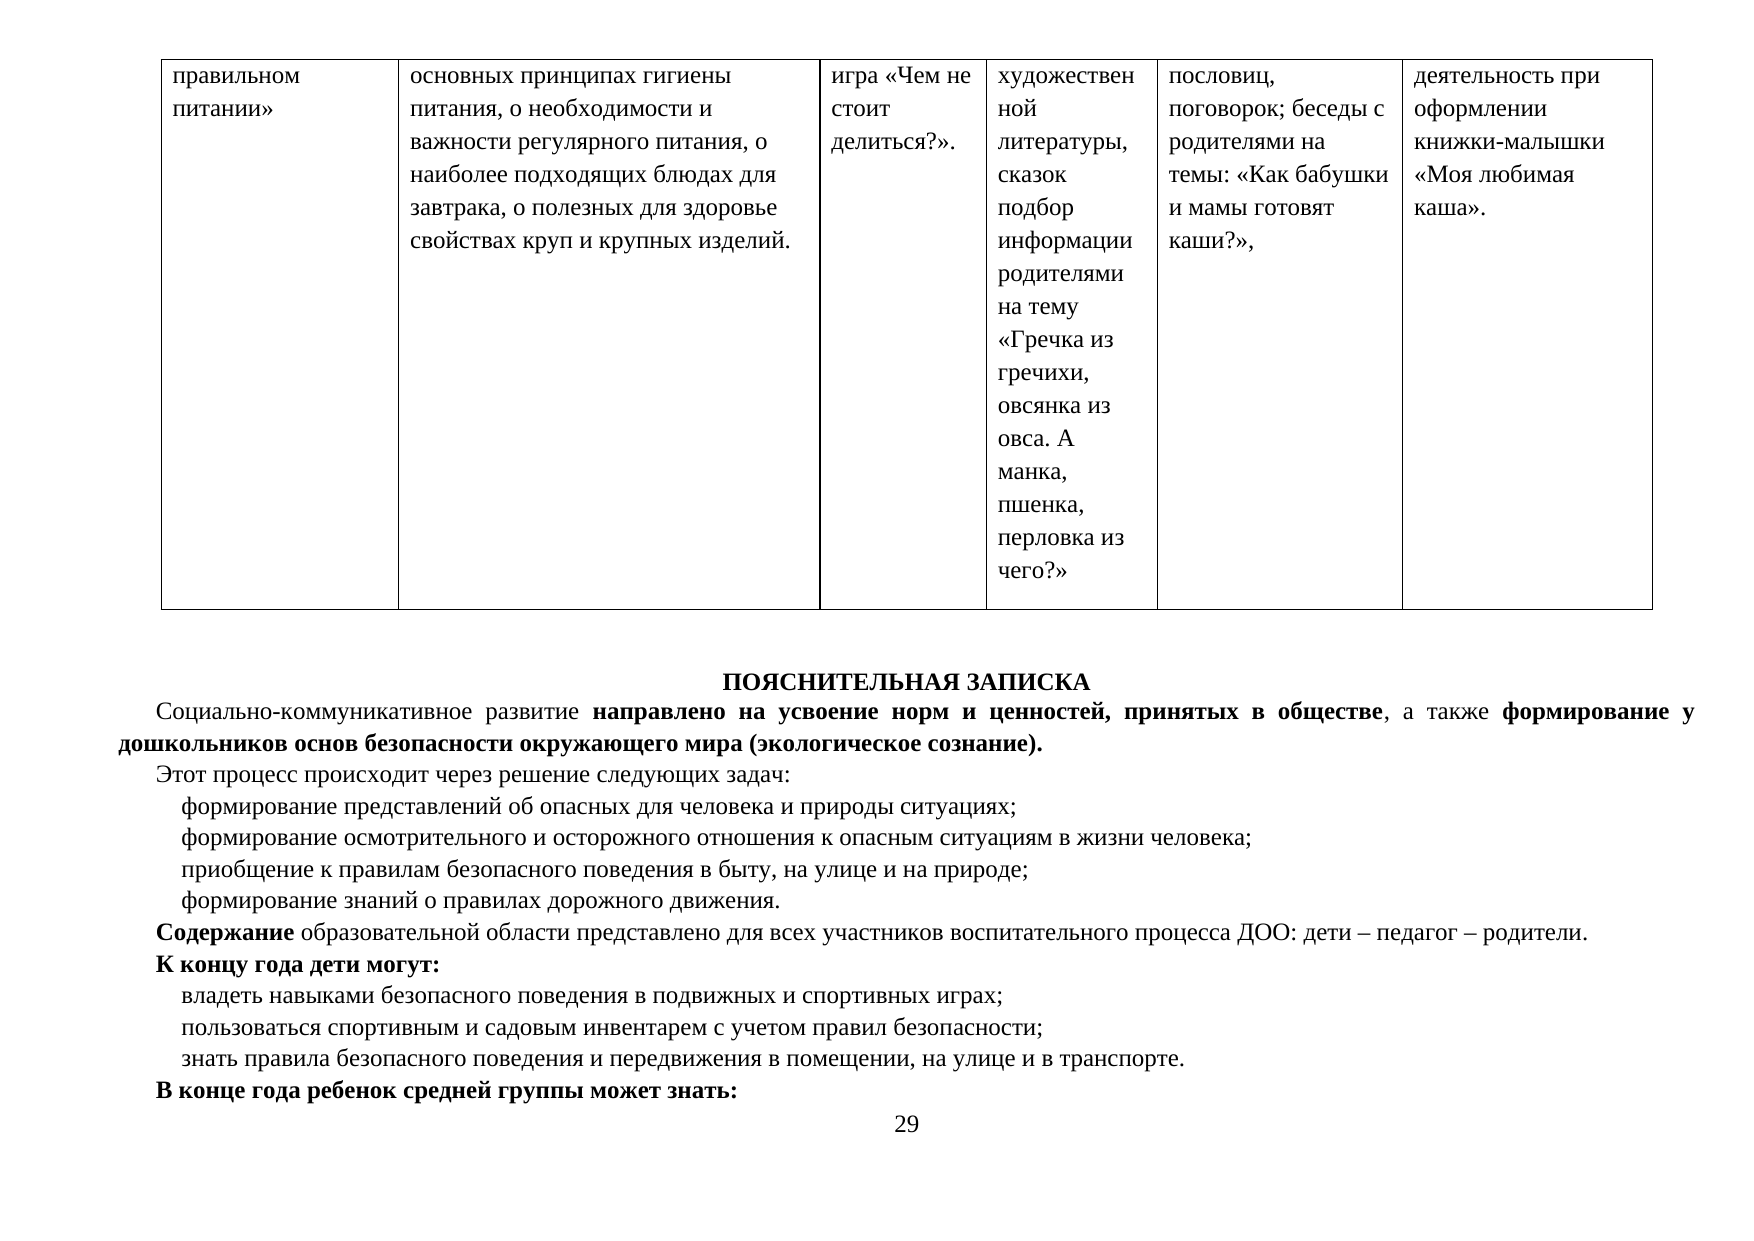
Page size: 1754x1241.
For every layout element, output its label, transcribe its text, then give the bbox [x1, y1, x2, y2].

text  пользоваться спортивным и садовым инвентарем с учетом правил безопасности; [118, 1012, 1695, 1041]
text  знать правила безопасного поведения и передвижения в помещении, на улице и в транспорте. [118, 1043, 1695, 1072]
text Пояснительная записка [118, 667, 1695, 696]
text К концу года дети могут: [118, 949, 1695, 977]
text Социально-коммуникативное развитие направлено на усвоение норм и ценностей, принятых в обществе, а также формирование у дошкольников основ безопасности окружающего мира (экологическое сознание). [118, 696, 1695, 756]
text  приобщение к правилам безопасного поведения в быту, на улице и на природе; [118, 854, 1695, 883]
text Содержание образовательной области представлено для всех участников воспитательного процесса ДОО: дети – педагог – родители. [118, 917, 1695, 946]
text  формирование знаний о правилах дорожного движения. [118, 886, 1695, 914]
text  формирование осмотрительного и осторожного отношения к опасным ситуациям в жизни человека; [118, 822, 1695, 851]
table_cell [399, 60, 819, 609]
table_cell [821, 60, 986, 609]
text  формирование представлений об опасных для человека и природы ситуациях; [118, 791, 1695, 819]
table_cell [987, 60, 1157, 609]
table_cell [1158, 60, 1402, 609]
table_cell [162, 60, 398, 609]
text  владеть навыками безопасного поведения в подвижных и спортивных играх; [118, 980, 1695, 1009]
text В конце года ребенок средней группы может знать: [118, 1075, 1695, 1104]
text Этот процесс происходит через решение следующих задач: [118, 759, 1695, 788]
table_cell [1403, 60, 1652, 609]
